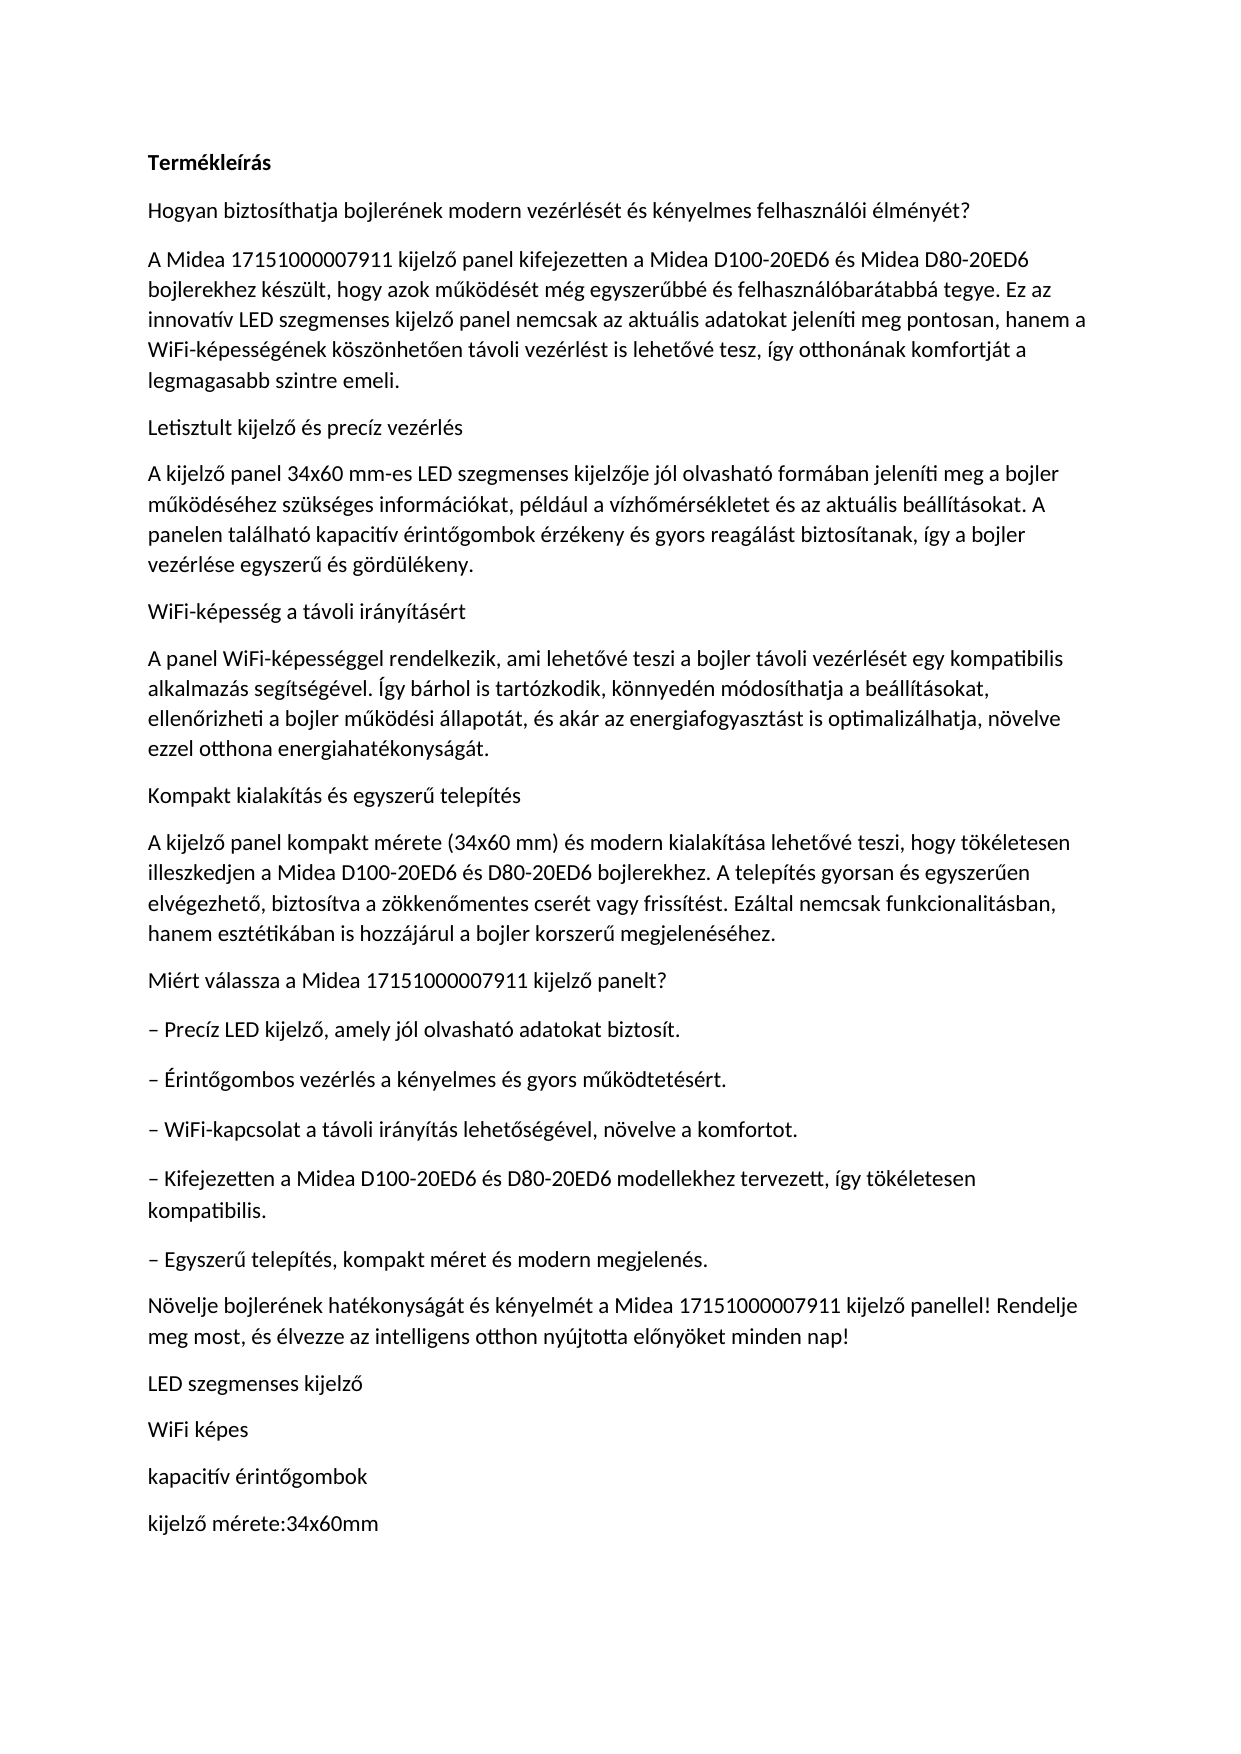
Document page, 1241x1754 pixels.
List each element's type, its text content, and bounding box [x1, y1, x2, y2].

text Letisztult kijelző és precíz vezérlés [148, 413, 1093, 441]
text – Precíz LED kijelző, amely jól olvasható adatokat biztosít. [148, 1013, 1093, 1044]
text WiFi képes [148, 1416, 1093, 1444]
text – Kifejezetten a Midea D100-20ED6 és D80-20ED6 modellekhez tervezett, így tökéletesen kompatibilis. [148, 1164, 1093, 1226]
text LED szegmenses kijelző [148, 1369, 1093, 1397]
text A kijelző panel 34x60 mm-es LED szegmenses kijelzője jól olvasható formában jeleníti meg a bojler működéséhez szükséges információkat, például a vízhőmérsékletet és az aktuális beállításokat. A panelen található kapacitív érintőgombok érzékeny és gyors reagálást biztosítanak, így a bojler vezérlése egyszerű és gördülékeny. [148, 459, 1093, 578]
text A kijelző panel kompakt mérete (34x60 mm) és modern kialakítása lehetővé teszi, hogy tökéletesen illeszkedjen a Midea D100-20ED6 és D80-20ED6 bojlerekhez. A telepítés gyorsan és egyszerűen elvégezhető, biztosítva a zökkenőmentes cserét vagy frissítést. Ezáltal nemcsak funkcionalitásban, hanem esztétikában is hozzájárul a bojler korszerű megjelenéséhez. [148, 828, 1093, 947]
text Hogyan biztosíthatja bojlerének modern vezérlését és kényelmes felhasználói élményét? [148, 194, 1093, 226]
text Termékleírás [148, 148, 1093, 176]
text – Egyszerű telepítés, kompakt méret és modern megjelenés. [148, 1245, 1093, 1273]
text A Midea 17151000007911 kijelző panel kifejezetten a Midea D100-20ED6 és Midea D80-20ED6 bojlerekhez készült, hogy azok működését még egyszerűbbé és felhasználóbarátabbá tegye. Ez az innovatív LED szegmenses kijelző panel nemcsak az aktuális adatokat jeleníti meg pontosan, hanem a WiFi-képességének köszönhetően távoli vezérlést is lehetővé tesz, így otthonának komfortját a legmagasabb szintre emeli. [148, 245, 1093, 394]
text Növelje bojlerének hatékonyságát és kényelmét a Midea 17151000007911 kijelző panellel! Rendelje meg most, és élvezze az intelligens otthon nyújtotta előnyöket minden nap! [148, 1292, 1093, 1350]
text WiFi-képesség a távoli irányításért [148, 597, 1093, 625]
text – WiFi-kapcsolat a távoli irányítás lehetőségével, növelve a komfortot. [148, 1113, 1093, 1145]
text – Érintőgombos vezérlés a kényelmes és gyors működtetésért. [148, 1063, 1093, 1094]
text A panel WiFi-képességgel rendelkezik, ami lehetővé teszi a bojler távoli vezérlését egy kompatibilis alkalmazás segítségével. Így bárhol is tartózkodik, könnyedén módosíthatja a beállításokat, ellenőrizheti a bojler működési állapotát, és akár az energiafogyasztást is optimalizálhatja, növelve ezzel otthona energiahatékonyságát. [148, 644, 1093, 762]
text kijelző mérete:34x60mm [148, 1509, 1093, 1537]
text Kompakt kialakítás és egyszerű telepítés [148, 781, 1093, 809]
text kapacitív érintőgombok [148, 1462, 1093, 1491]
text Miért válassza a Midea 17151000007911 kijelző panelt? [148, 966, 1093, 994]
